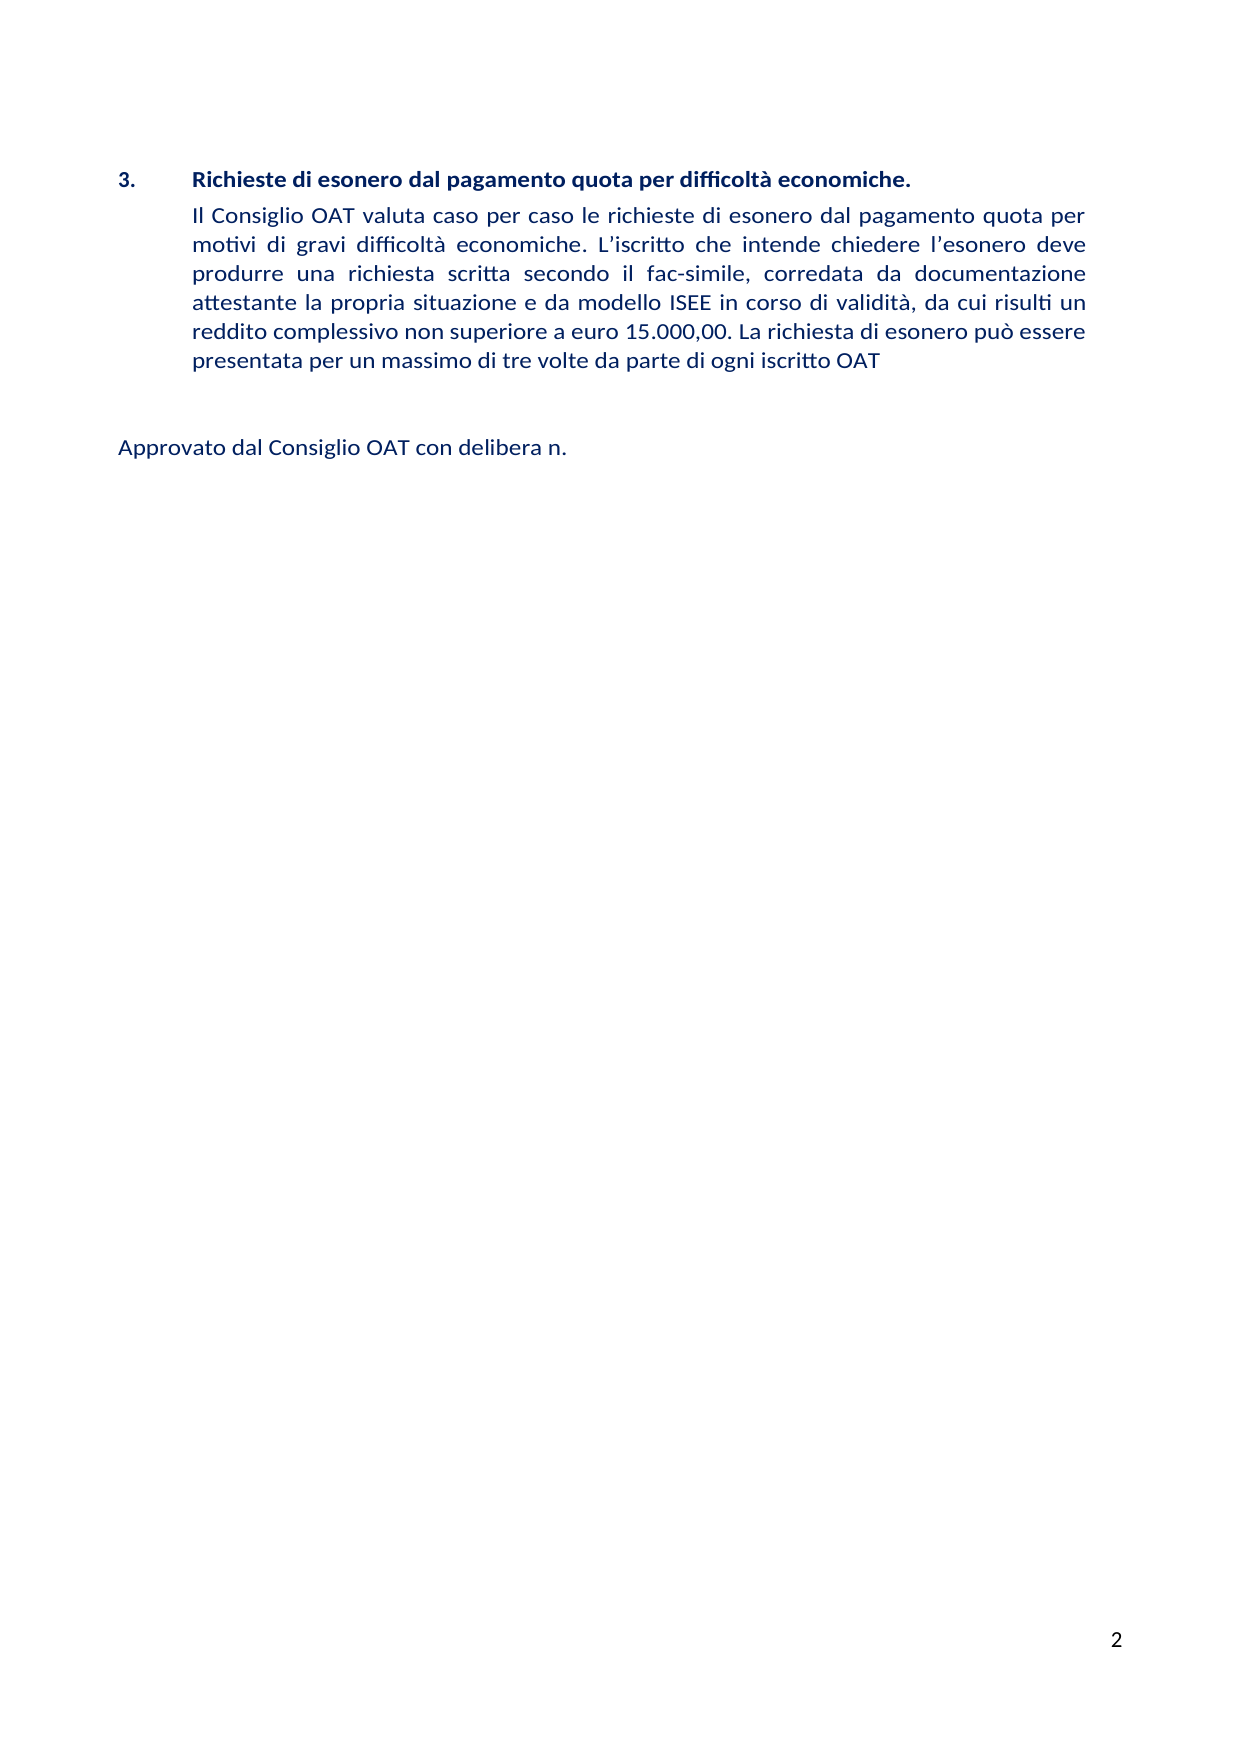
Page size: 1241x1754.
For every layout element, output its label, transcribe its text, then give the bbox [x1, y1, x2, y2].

list Richieste di esonero dal pagamento quota per difficoltà economiche. [118, 165, 1132, 193]
text Il Consiglio OAT valuta caso per caso le richieste di esonero dal pagamento quota per motivi di gravi difficoltà economiche. L’iscritto che intende chiedere l’esonero deve produrre una richiesta scritta secondo il fac-simile, corredata da documentazione attestante la propria situazione e da modello ISEE in corso di validità, da cui risulti un reddito complessivo non superiore a euro 15.000,00. La richiesta di esonero può essere presentata per un massimo di tre volte da parte di ogni iscritto OAT [192, 202, 1088, 374]
text Approvato dal Consiglio OAT con delibera n. [118, 433, 1132, 461]
